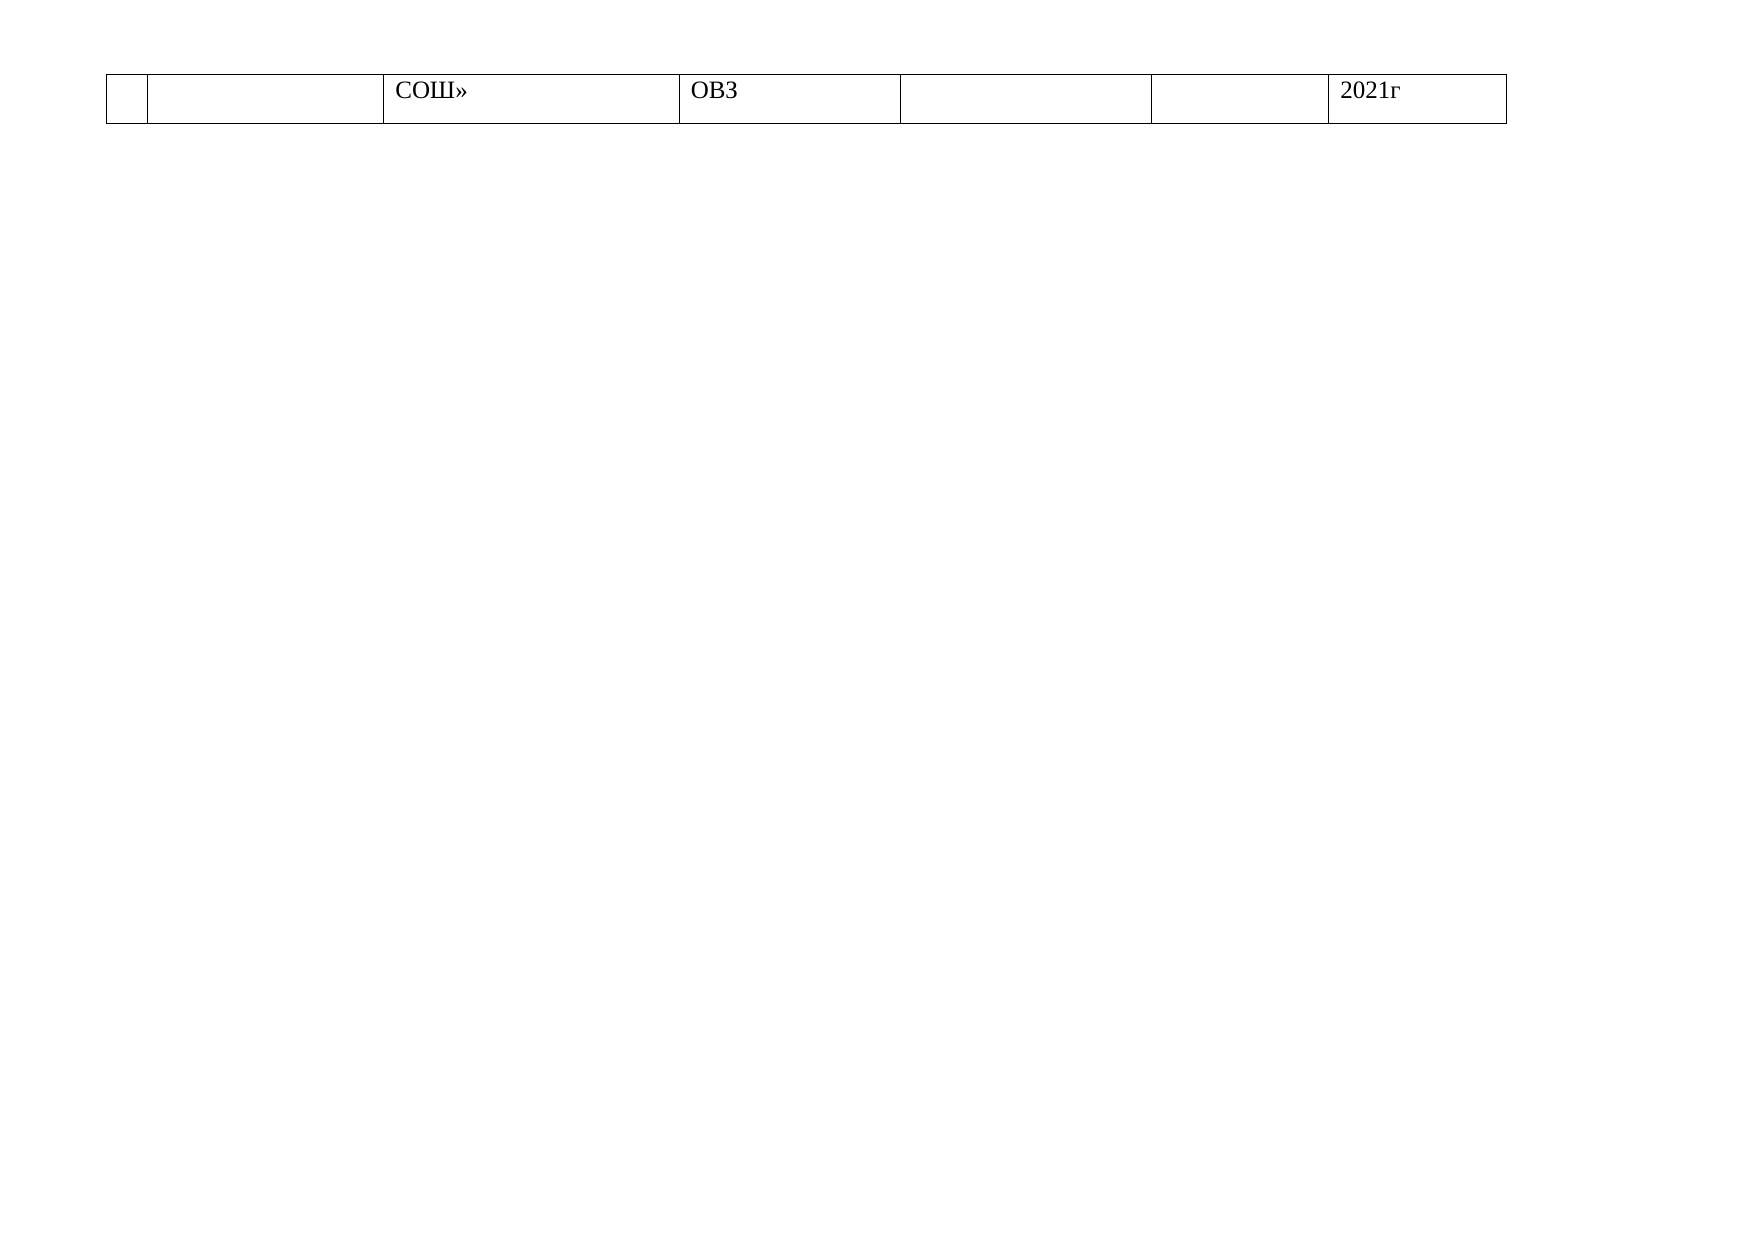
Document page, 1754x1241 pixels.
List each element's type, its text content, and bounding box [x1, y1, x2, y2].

table_cell 36. [107, 75, 147, 123]
table_cell [901, 75, 1151, 123]
table_cell 2021г [1329, 75, 1506, 123]
table_cell [1152, 75, 1328, 123]
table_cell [148, 75, 383, 123]
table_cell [384, 75, 679, 123]
table_cell ОВЗ [680, 75, 900, 123]
